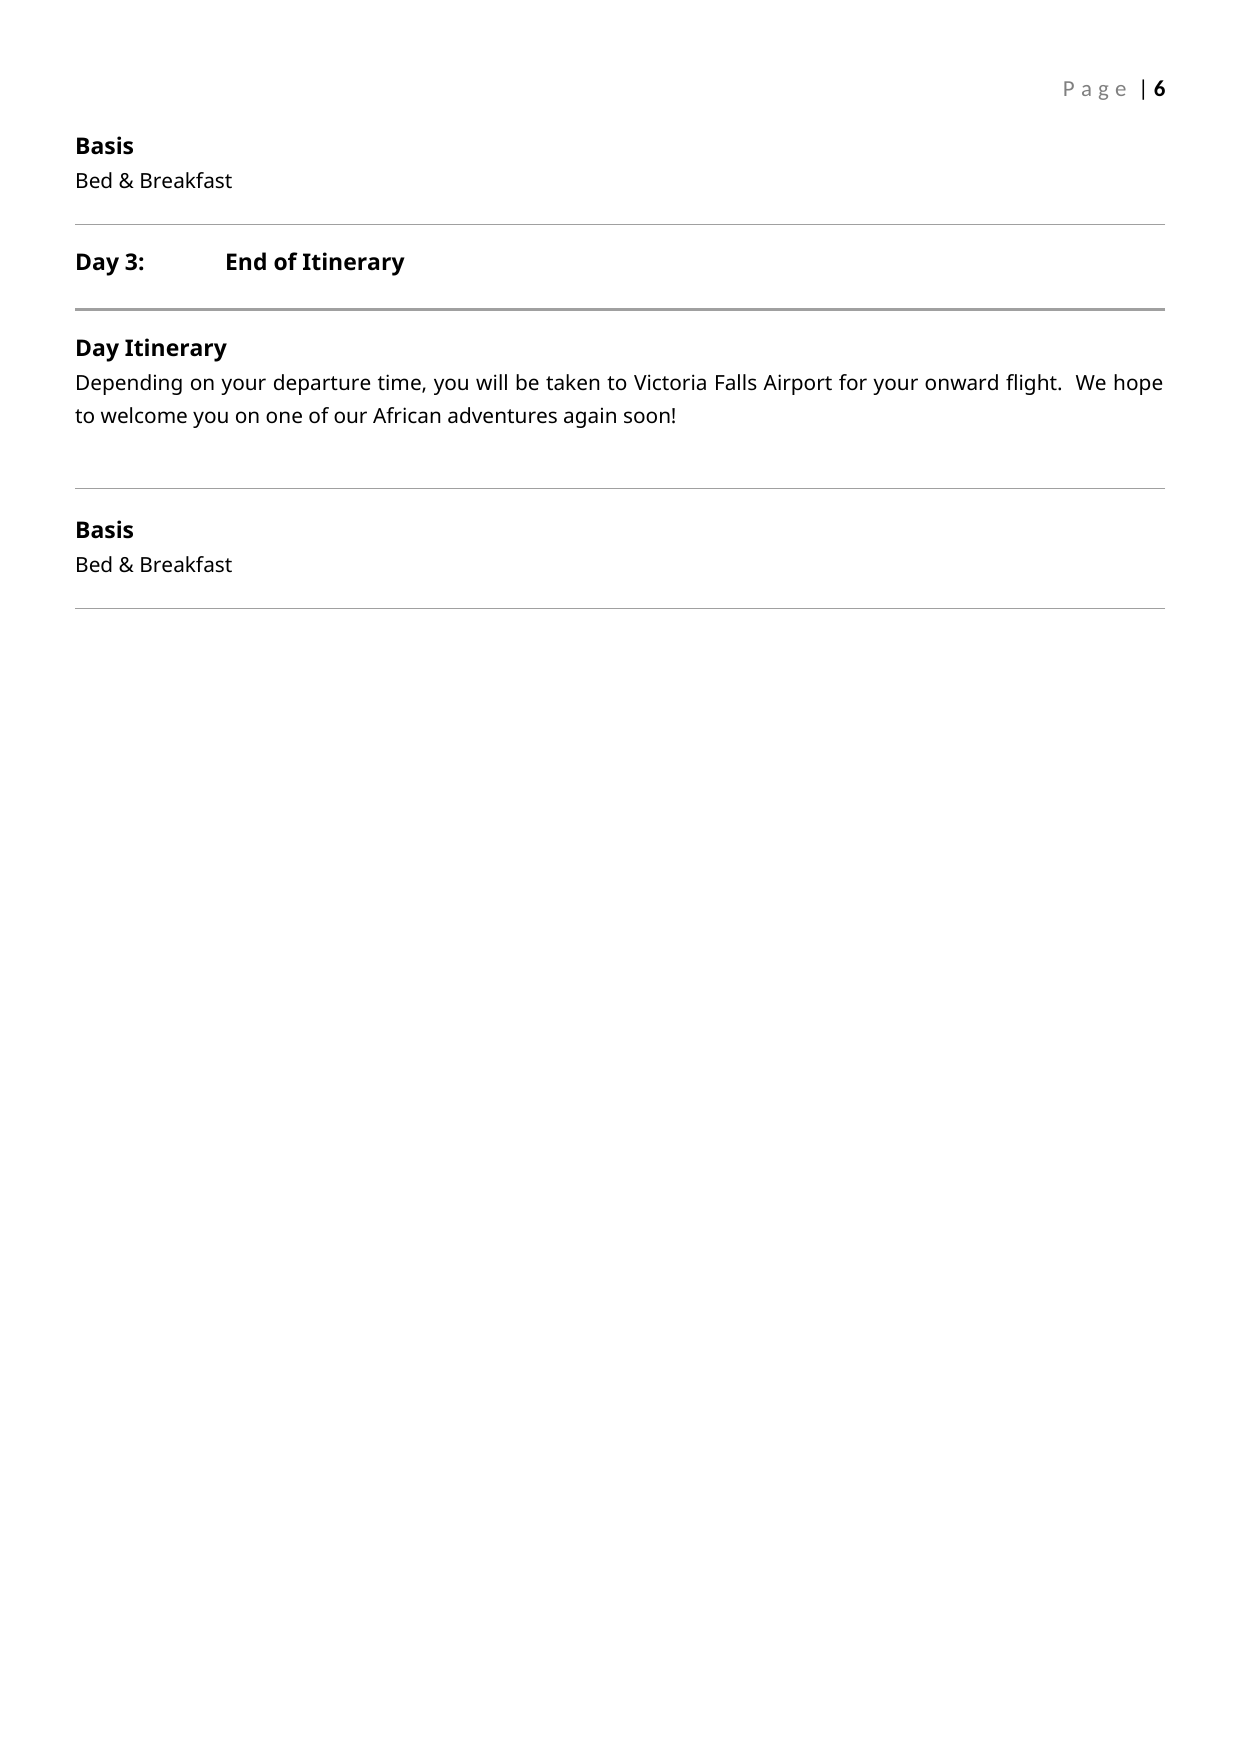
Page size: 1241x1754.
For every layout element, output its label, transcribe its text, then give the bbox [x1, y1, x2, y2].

subtitle Basis [75, 130, 1165, 161]
subtitle Day 3: End of Itinerary [75, 246, 1165, 278]
subtitle Basis [75, 514, 1165, 546]
text Bed & Breakfast [75, 550, 1165, 579]
text Depending on your departure time, you will be taken to Victoria Falls Airport for your onward flight. We hope to welcome you on one of our African adventures again soon! [75, 368, 1165, 429]
text Bed & Breakfast [75, 166, 1165, 194]
subtitle Day Itinerary [75, 332, 1165, 364]
